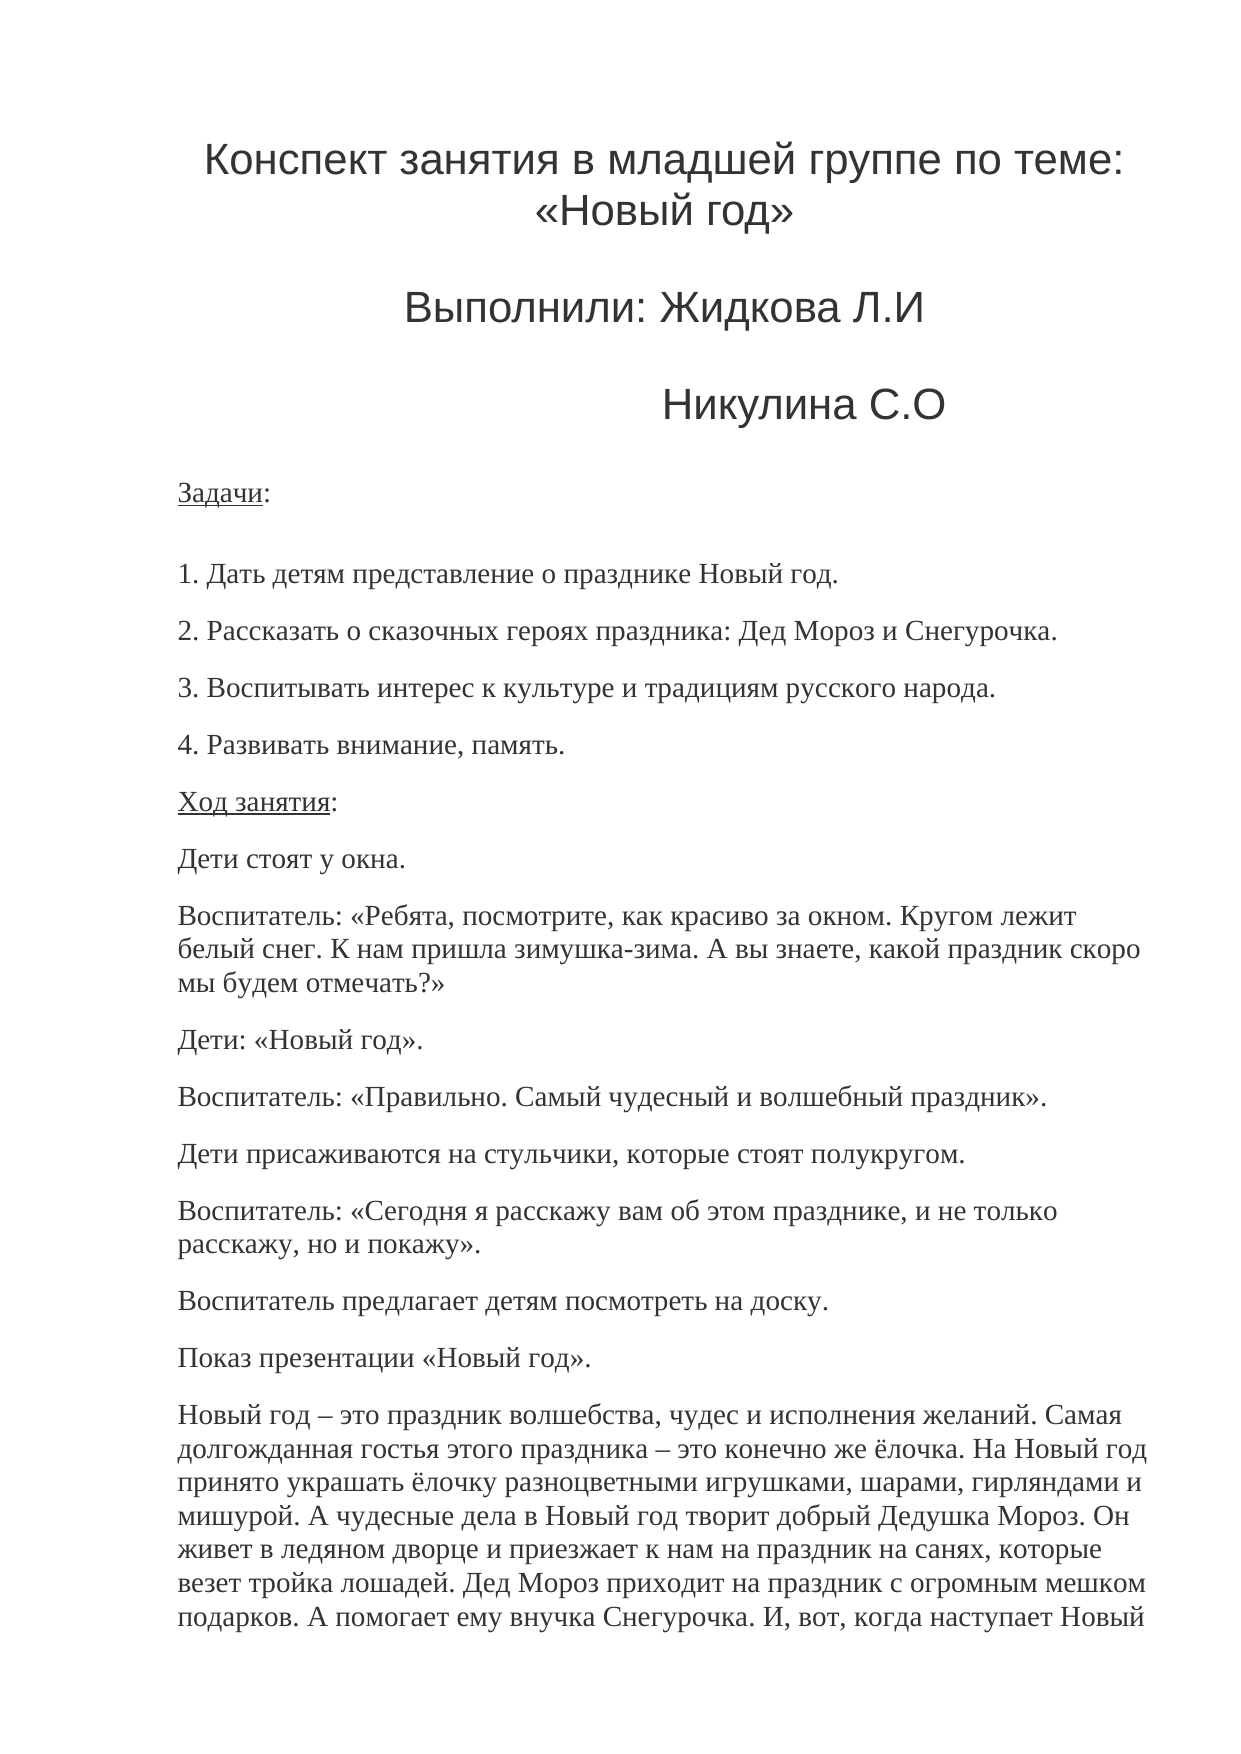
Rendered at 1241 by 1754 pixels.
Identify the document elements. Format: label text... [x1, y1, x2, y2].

text 3. Воспитывать интерес к культуре и традициям русского народа. [177, 670, 1152, 703]
text Воспитатель: «Правильно. Самый чудесный и волшебный праздник». [177, 1079, 1152, 1112]
text Никулина С.О [177, 378, 1152, 429]
text Дети присаживаются на стульчики, которые стоят полукругом. [177, 1136, 1152, 1169]
text Дети стоят у окна. [177, 841, 1152, 874]
text 1. Дать детям представление о празднике Новый год. [177, 556, 1152, 589]
text Конспект занятия в младшей группе по теме: «Новый год» [177, 134, 1152, 234]
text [177, 1397, 1152, 1632]
text Воспитатель: «Ребята, посмотрите, как красиво за окном. Кругом лежит белый снег. К нам пришла зимушка-зима. А вы знаете, какой праздник скоро мы будем отмечать?» [177, 898, 1152, 998]
text Задачи: [177, 476, 1152, 509]
text Воспитатель предлагает детям посмотреть на доску. [177, 1283, 1152, 1317]
text 4. Развивать внимание, память. [177, 727, 1152, 761]
text Ход занятия: [177, 784, 1152, 817]
text 2. Рассказать о сказочных героях праздника: Дед Мороз и Снегурочка. [177, 613, 1152, 647]
text Показ презентации «Новый год». [177, 1340, 1152, 1374]
text Воспитатель: «Сегодня я расскажу вам об этом празднике, и не только расскажу, но и покажу». [177, 1193, 1152, 1260]
text Выполнили: Жидкова Л.И [177, 281, 1152, 332]
text Дети: «Новый год». [177, 1022, 1152, 1056]
